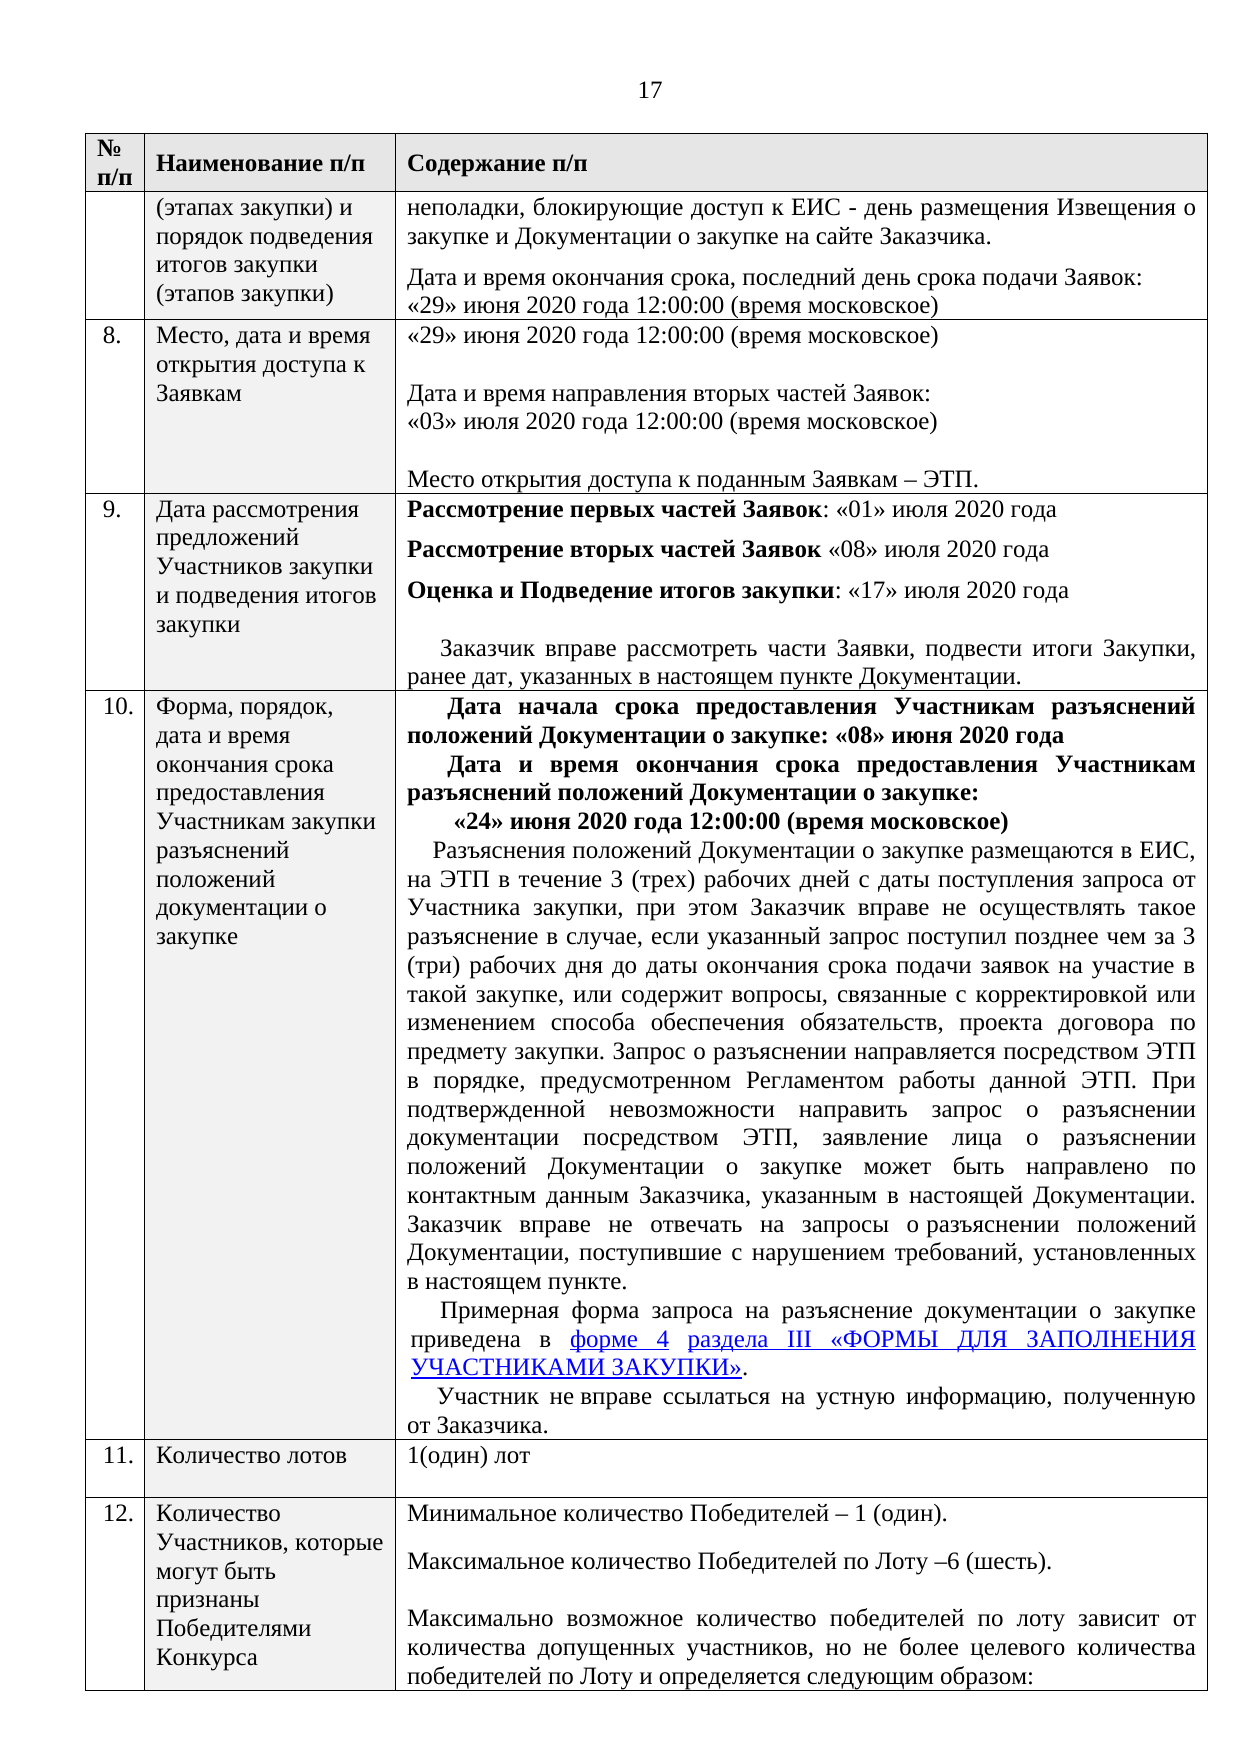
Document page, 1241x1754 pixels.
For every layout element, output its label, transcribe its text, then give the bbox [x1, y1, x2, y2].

table_cell Форма, порядок, дата и время окончания срока предоставления Участникам закупки разъяснений положений документации о закупке [145, 691, 395, 1439]
table_cell [86, 691, 144, 1439]
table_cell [145, 1498, 395, 1690]
table_cell Дата рассмотрения предложений Участников закупки и подведения итогов закупки [145, 494, 395, 690]
table_header Наименование п/п [145, 134, 395, 191]
table_cell 12:00:00 (время московское) Дата и время направления вторых частей Заявок: 12:00:00 (время московское) Место открытия доступа к поданным Заявкам – ЭТП. [396, 320, 1207, 493]
table_header Содержание п/п [396, 134, 1207, 191]
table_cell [396, 192, 1207, 319]
table_cell [86, 1440, 144, 1497]
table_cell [396, 1498, 1207, 1690]
table_cell [86, 320, 144, 493]
table_cell Количество лотов [145, 1440, 395, 1497]
table_cell [86, 192, 144, 319]
table_cell [86, 494, 144, 690]
table_cell [86, 1498, 144, 1690]
table_cell Рассмотрение первых частей Заявок: Рассмотрение вторых частей Заявок Оценка и Подведение итогов закупки: Заказчик вправе рассмотреть части Заявки, подвести итоги Закупки, ранее дат, указанных в настоящем пункте Документации. [396, 494, 1207, 690]
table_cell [145, 192, 395, 319]
table_cell Место, дата и время открытия доступа к Заявкам [145, 320, 395, 493]
table_cell Дата начала срока предоставления Участникам разъяснений положений Документации о закупке: Дата и время окончания срока предоставления Участникам разъяснений положений Документации о закупке: 12:00:00 (время московское) Разъяснения положений Документации о закупке размещаются в ЕИС, на ЭТП в течение 3 (трех) рабочих дней с даты поступления запроса от Участника закупки, при этом Заказчик вправе не осуществлять такое разъяснение в случае, если указанный запрос поступил позднее чем за 3 (три) рабочих дня до даты окончания срока подачи заявок на участие в такой закупке, или содержит вопросы, связанные с корректировкой или изменением способа обеспечения обязательств, проекта договора по предмету закупки. Запрос о разъяснении направляется посредством ЭТП в порядке, предусмотренном Регламентом работы данной ЭТП. При подтвержденной невозможности направить запрос о разъяснении документации посредством ЭТП, заявление лица о разъяснении положений Документации о закупке может быть направлено по контактным данным Заказчика, указанным в настоящей Документации. Заказчик вправе не отвечать на запросы о разъяснении положений Документации, поступившие с нарушением требований, установленных в настоящем пункте. Примерная форма запроса на разъяснение документации о закупке приведена в форме 4 раздела III «ФОРМЫ ДЛЯ ЗАПОЛНЕНИЯ УЧАСТНИКАМИ ЗАКУПКИ». Участник не вправе ссылаться на устную информацию, полученную от Заказчика. [396, 691, 1207, 1439]
table_header № п/п [86, 134, 144, 191]
table_cell 1(один) лот [396, 1440, 1207, 1497]
